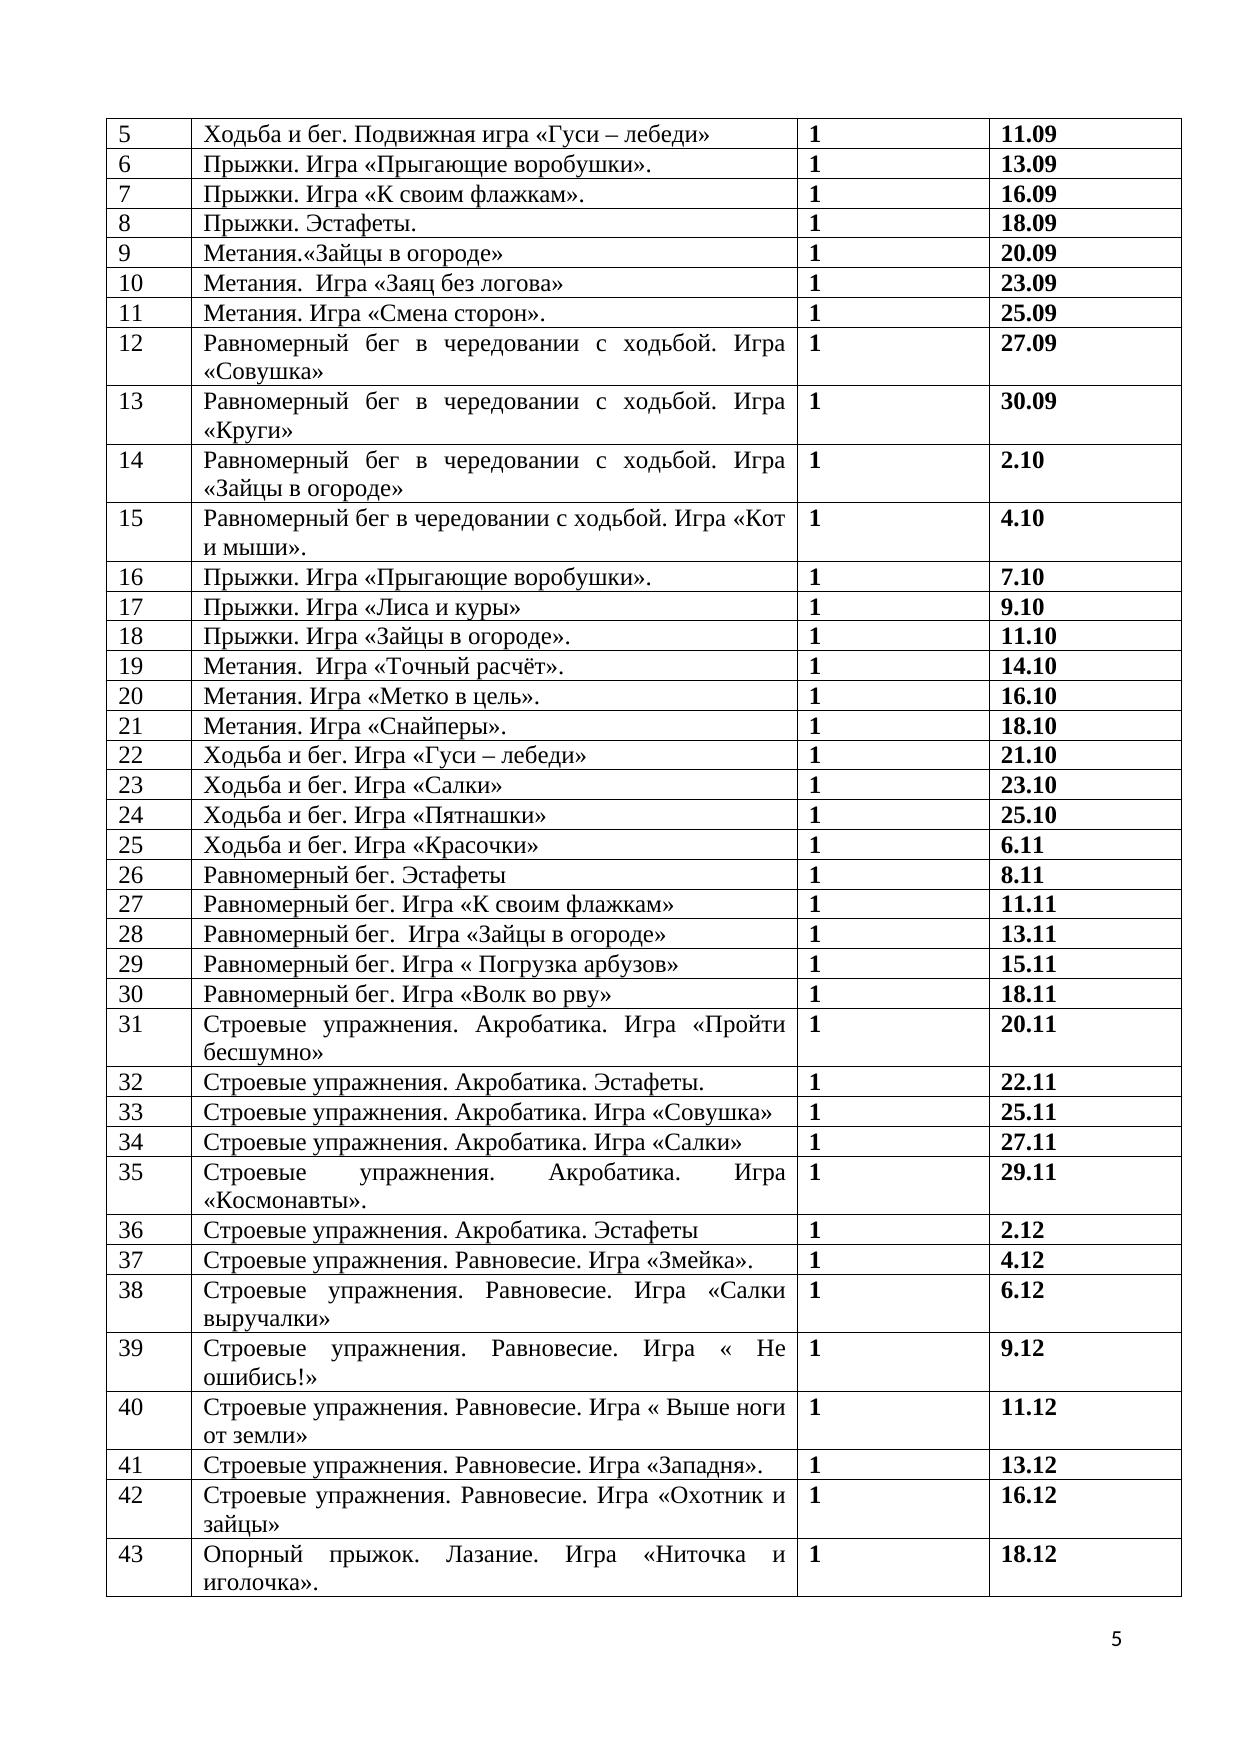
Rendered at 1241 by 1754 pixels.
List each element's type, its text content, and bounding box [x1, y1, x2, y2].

table_cell 6.12 [990, 1275, 1181, 1332]
table_cell Строевые упражнения. Равновесие. Игра «Охотник и зайцы» [192, 1480, 797, 1538]
table_cell Прыжки. Эстафеты. [192, 209, 797, 237]
table_cell 18.09 [990, 209, 1181, 237]
table_cell 11 [107, 298, 191, 327]
table_cell Строевые упражнения. Равновесие. Игра « Выше ноги от земли» [192, 1392, 797, 1449]
table_cell 22.11 [990, 1067, 1181, 1096]
table_cell Строевые упражнения. Равновесие. Игра «Змейка». [192, 1245, 797, 1274]
table_cell Равномерный бег. Игра « Погрузка арбузов» [192, 949, 797, 978]
table_cell 16.09 [990, 179, 1181, 207]
table_cell 21.10 [990, 741, 1181, 769]
table_cell 27 [107, 890, 191, 918]
table_cell Строевые упражнения. Акробатика. Игра «Салки» [192, 1127, 797, 1156]
table_cell Прыжки. Игра «Лиса и куры» [192, 592, 797, 620]
table_cell 36 [107, 1215, 191, 1244]
table_cell 18.12 [990, 1539, 1181, 1596]
table_cell 40 [107, 1392, 191, 1449]
table_cell Строевые упражнения. Акробатика. Игра «Космонавты». [192, 1157, 797, 1214]
table_cell Ходьба и бег. Игра «Красочки» [192, 830, 797, 859]
table_cell 29.11 [990, 1157, 1181, 1214]
table_cell 6 [107, 149, 191, 178]
table_cell 32 [107, 1067, 191, 1096]
table_cell 15.11 [990, 949, 1181, 978]
table_cell 42 [107, 1480, 191, 1538]
table_cell 25.09 [990, 298, 1181, 327]
table_cell 14.10 [990, 651, 1181, 680]
table_cell 20 [107, 681, 191, 710]
table_cell Равномерный бег. Игра «Зайцы в огороде» [192, 919, 797, 948]
table_cell 1 [798, 1450, 989, 1479]
table_cell Метания.«Зайцы в огороде» [192, 238, 797, 267]
table_cell 1 [798, 621, 989, 650]
table_cell 1 [798, 268, 989, 297]
table_cell 1 [798, 179, 989, 207]
table_cell 20.11 [990, 1009, 1181, 1066]
table_cell 11.09 [990, 119, 1181, 148]
table_cell Ходьба и бег. Игра «Пятнашки» [192, 800, 797, 829]
table_cell 38 [107, 1275, 191, 1332]
table_cell Равномерный бег в чередовании с ходьбой. Игра «Кот и мыши». [192, 503, 797, 561]
table_cell 4.10 [990, 503, 1181, 561]
table_cell 8 [107, 209, 191, 237]
table_cell 1 [798, 1275, 989, 1332]
table_cell 1 [798, 800, 989, 829]
table_cell Равномерный бег. Игра «Волк во рву» [192, 979, 797, 1008]
table_cell 2.10 [990, 445, 1181, 502]
table_cell 37 [107, 1245, 191, 1274]
table_cell Прыжки. Игра «Зайцы в огороде». [192, 621, 797, 650]
table_cell 24 [107, 800, 191, 829]
table_cell 1 [798, 592, 989, 620]
table_cell 1 [798, 681, 989, 710]
table_cell Опорный прыжок. Лазание. Игра «Ниточка и иголочка». [192, 1539, 797, 1596]
table_cell 1 [798, 949, 989, 978]
table_cell 27.09 [990, 328, 1181, 385]
table_cell 9.10 [990, 592, 1181, 620]
table_cell 13 [107, 386, 191, 444]
table_cell 30.09 [990, 386, 1181, 444]
table_cell 9 [107, 238, 191, 267]
table_cell 1 [798, 741, 989, 769]
table_cell Прыжки. Игра «Прыгающие воробушки». [192, 562, 797, 591]
table_cell 1 [798, 209, 989, 237]
table_cell Прыжки. Игра «К своим флажкам». [192, 179, 797, 207]
table_cell 1 [798, 860, 989, 888]
table_cell Строевые упражнения. Акробатика. Игра «Совушка» [192, 1097, 797, 1126]
table_cell 26 [107, 860, 191, 888]
table_cell Метания. Игра «Точный расчёт». [192, 651, 797, 680]
table_cell Равномерный бег. Эстафеты [192, 860, 797, 888]
table_cell 11.10 [990, 621, 1181, 650]
table_cell 9.12 [990, 1333, 1181, 1391]
table_cell Ходьба и бег. Игра «Салки» [192, 770, 797, 799]
table_cell 34 [107, 1127, 191, 1156]
table_cell 1 [798, 1333, 989, 1391]
table_cell 33 [107, 1097, 191, 1126]
table_cell 1 [798, 298, 989, 327]
table_cell Строевые упражнения. Акробатика. Эстафеты [192, 1215, 797, 1244]
table_cell 28 [107, 919, 191, 948]
table_cell 1 [798, 1539, 989, 1596]
table_cell 18 [107, 621, 191, 650]
table_cell 41 [107, 1450, 191, 1479]
table_cell Строевые упражнения. Акробатика. Эстафеты. [192, 1067, 797, 1096]
table_cell 23.10 [990, 770, 1181, 799]
table_cell 11.11 [990, 890, 1181, 918]
table_cell 19 [107, 651, 191, 680]
table_cell 13.09 [990, 149, 1181, 178]
table_cell Метания. Игра «Метко в цель». [192, 681, 797, 710]
table_cell Строевые упражнения. Равновесие. Игра « Не ошибись!» [192, 1333, 797, 1391]
table_cell 25 [107, 830, 191, 859]
table_cell 1 [798, 890, 989, 918]
table_cell 22 [107, 741, 191, 769]
table_cell 23.09 [990, 268, 1181, 297]
table_cell 1 [798, 1392, 989, 1449]
table_cell Ходьба и бег. Игра «Гуси – лебеди» [192, 741, 797, 769]
table_cell 23 [107, 770, 191, 799]
table_cell 18.11 [990, 979, 1181, 1008]
table_cell 16.10 [990, 681, 1181, 710]
table_cell 1 [798, 445, 989, 502]
table_cell Ходьба и бег. Подвижная игра «Гуси – лебеди» [192, 119, 797, 148]
table_cell 1 [798, 238, 989, 267]
table_cell 18.10 [990, 711, 1181, 739]
table_cell Равномерный бег. Игра «К своим флажкам» [192, 890, 797, 918]
table_cell Прыжки. Игра «Прыгающие воробушки». [192, 149, 797, 178]
table_cell 1 [798, 1215, 989, 1244]
table_cell 4.12 [990, 1245, 1181, 1274]
table_cell 20.09 [990, 238, 1181, 267]
table_cell 1 [798, 119, 989, 148]
table_cell Равномерный бег в чередовании с ходьбой. Игра «Совушка» [192, 328, 797, 385]
table_cell Строевые упражнения. Равновесие. Игра «Салки выручалки» [192, 1275, 797, 1332]
table_cell 1 [798, 386, 989, 444]
table_cell Равномерный бег в чередовании с ходьбой. Игра «Зайцы в огороде» [192, 445, 797, 502]
table_cell 1 [798, 979, 989, 1008]
table_cell 15 [107, 503, 191, 561]
table_cell Метания. Игра «Смена сторон». [192, 298, 797, 327]
table_cell 43 [107, 1539, 191, 1596]
table_cell 1 [798, 1097, 989, 1126]
table_cell 1 [798, 149, 989, 178]
table_cell 14 [107, 445, 191, 502]
table_cell 21 [107, 711, 191, 739]
table_cell 17 [107, 592, 191, 620]
table_cell Равномерный бег в чередовании с ходьбой. Игра «Круги» [192, 386, 797, 444]
table_cell 25.11 [990, 1097, 1181, 1126]
table_cell 29 [107, 949, 191, 978]
table_cell 16 [107, 562, 191, 591]
table_cell 1 [798, 1067, 989, 1096]
table_cell Метания. Игра «Снайперы». [192, 711, 797, 739]
table_cell 35 [107, 1157, 191, 1214]
table_cell 5 [107, 119, 191, 148]
table_cell 2.12 [990, 1215, 1181, 1244]
table_cell 39 [107, 1333, 191, 1391]
table_cell 1 [798, 1127, 989, 1156]
table_cell 1 [798, 503, 989, 561]
table_cell Метания. Игра «Заяц без логова» [192, 268, 797, 297]
table_cell Строевые упражнения. Акробатика. Игра «Пройти бесшумно» [192, 1009, 797, 1066]
table_cell 12 [107, 328, 191, 385]
table_cell 1 [798, 1245, 989, 1274]
table_cell 8.11 [990, 860, 1181, 888]
table_cell 11.12 [990, 1392, 1181, 1449]
table_cell 1 [798, 651, 989, 680]
table_cell 25.10 [990, 800, 1181, 829]
table_cell 13.11 [990, 919, 1181, 948]
table_cell 1 [798, 1480, 989, 1538]
table_cell Строевые упражнения. Равновесие. Игра «Западня». [192, 1450, 797, 1479]
table_cell 6.11 [990, 830, 1181, 859]
table_cell 13.12 [990, 1450, 1181, 1479]
table_cell 1 [798, 562, 989, 591]
table_cell 31 [107, 1009, 191, 1066]
table_cell 1 [798, 770, 989, 799]
table_cell 1 [798, 1009, 989, 1066]
table_cell 27.11 [990, 1127, 1181, 1156]
table_cell 16.12 [990, 1480, 1181, 1538]
table_cell 7.10 [990, 562, 1181, 591]
table_cell 7 [107, 179, 191, 207]
table_cell 1 [798, 711, 989, 739]
table_cell 1 [798, 1157, 989, 1214]
table_cell 10 [107, 268, 191, 297]
table_cell 1 [798, 328, 989, 385]
table_cell 30 [107, 979, 191, 1008]
table_cell 1 [798, 919, 989, 948]
table_cell 1 [798, 830, 989, 859]
